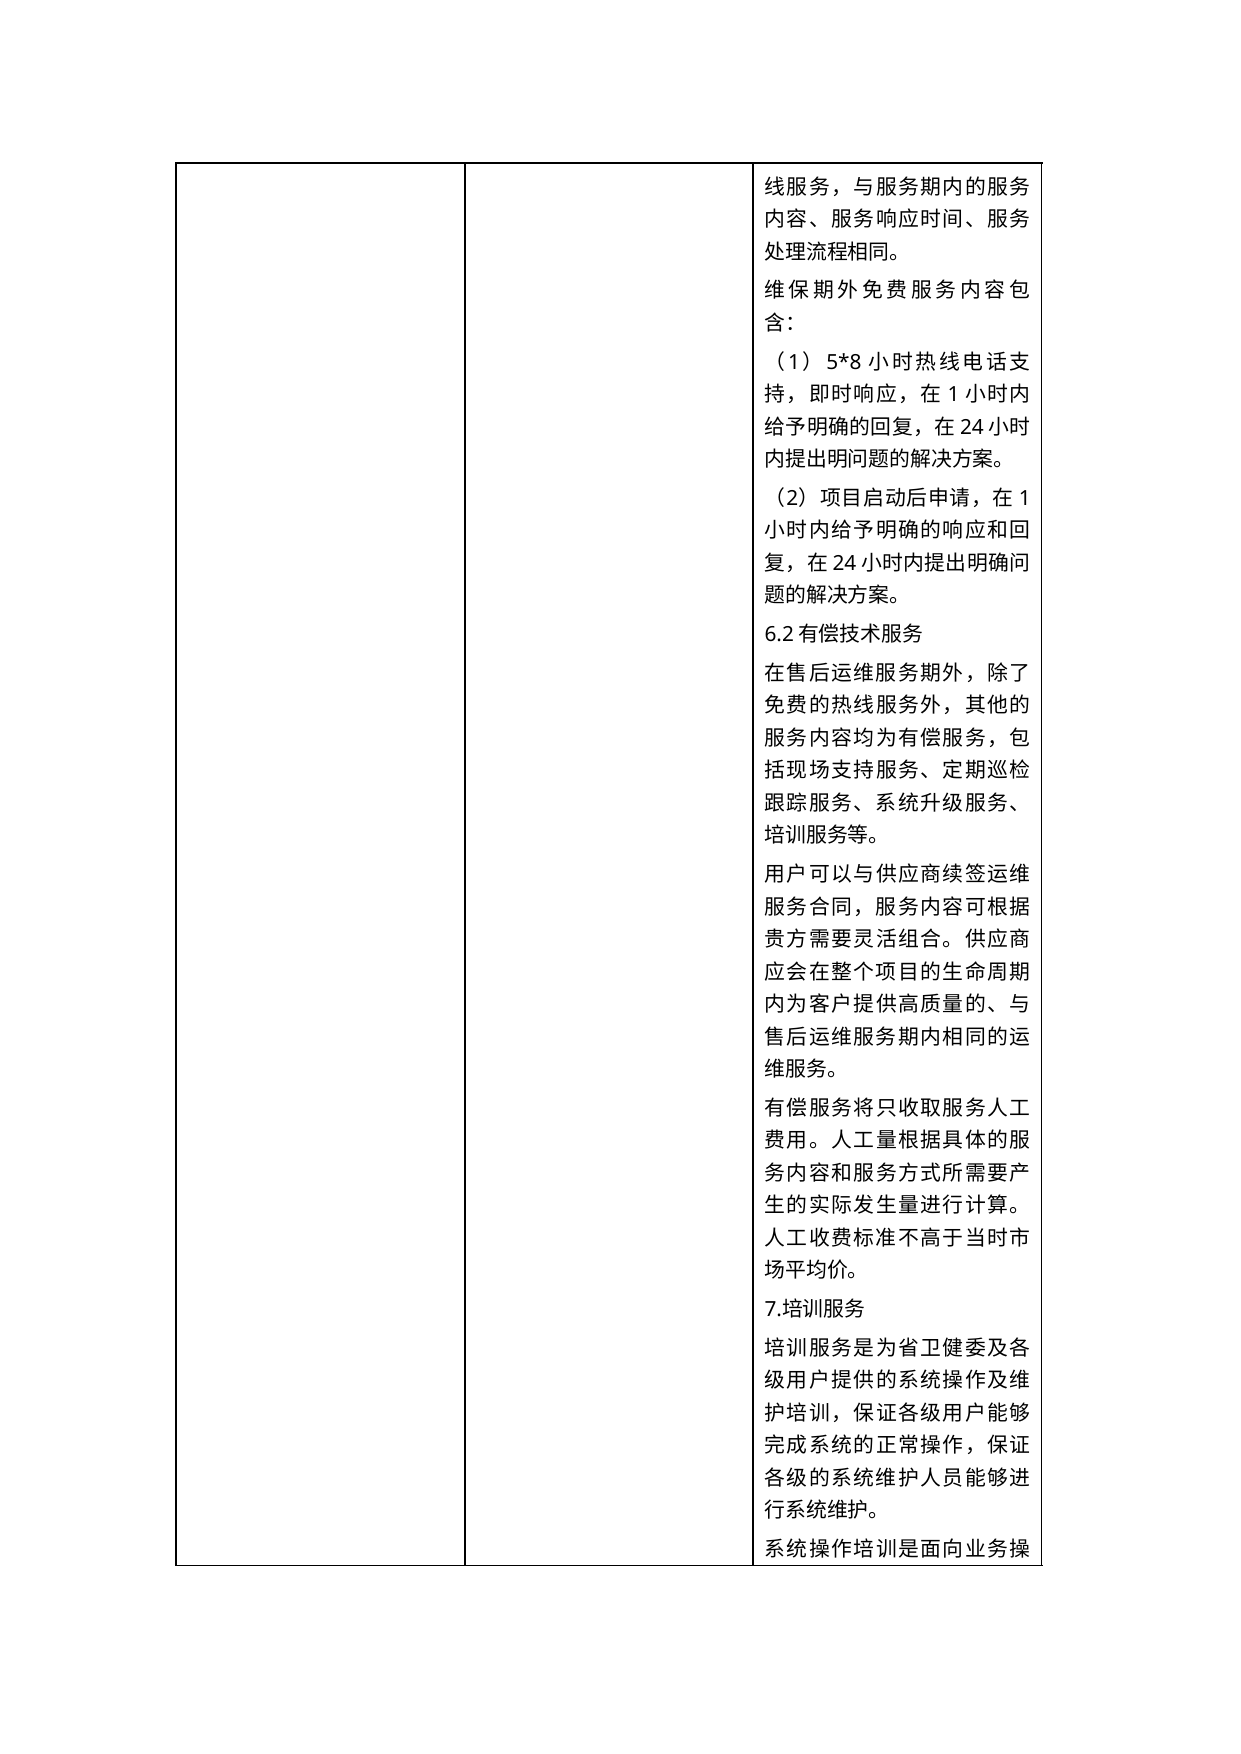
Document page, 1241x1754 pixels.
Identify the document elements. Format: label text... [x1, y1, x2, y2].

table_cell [754, 164, 1041, 1565]
table_cell [466, 164, 752, 1565]
table_cell 1 [177, 164, 464, 1565]
